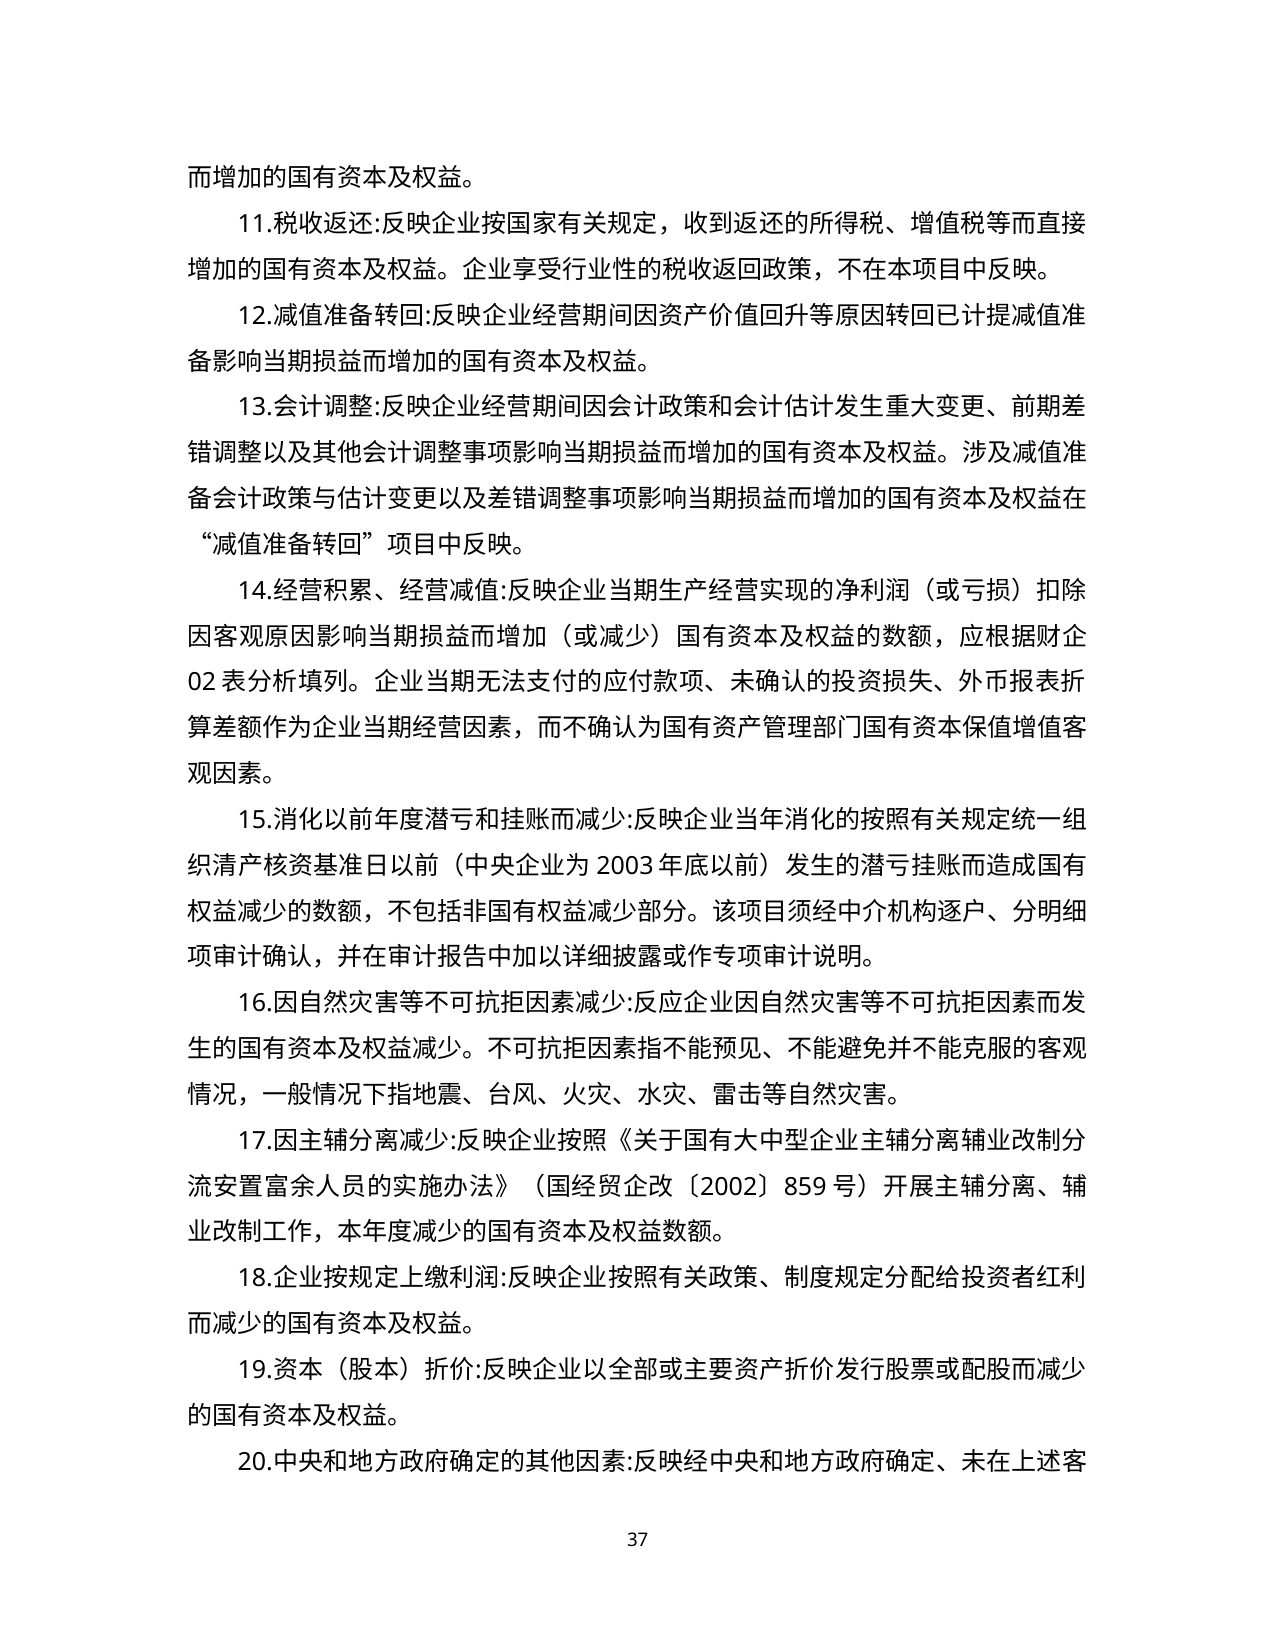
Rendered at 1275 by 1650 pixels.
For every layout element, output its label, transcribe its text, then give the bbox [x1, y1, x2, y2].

text 19.资本（股本）折价:反映企业以全部或主要资产折价发行股票或配股而减少的国有资本及权益。 [187, 1342, 1087, 1433]
text 15.消化以前年度潜亏和挂账而减少:反映企业当年消化的按照有关规定统一组织清产核资基准日以前（中央企业为2003年底以前）发生的潜亏挂账而造成国有权益减少的数额，不包括非国有权益减少部分。该项目须经中介机构逐户、分明细项审计确认，并在审计报告中加以详细披露或作专项审计说明。 [187, 792, 1087, 975]
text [187, 1433, 1087, 1479]
text 11.税收返还:反映企业按国家有关规定，收到返还的所得税、增值税等而直接增加的国有资本及权益。企业享受行业性的税收返回政策，不在本项目中反映。 [187, 196, 1087, 287]
text 14.经营积累、经营减值:反映企业当期生产经营实现的净利润（或亏损）扣除因客观原因影响当期损益而增加（或减少）国有资本及权益的数额，应根据财企02表分析填列。企业当期无法支付的应付款项、未确认的投资损失、外币报表折算差额作为企业当期经营因素，而不确认为国有资产管理部门国有资本保值增值客观因素。 [187, 562, 1087, 792]
text 16.因自然灾害等不可抗拒因素减少:反应企业因自然灾害等不可抗拒因素而发生的国有资本及权益减少。不可抗拒因素指不能预见、不能避免并不能克服的客观情况，一般情况下指地震、台风、火灾、水灾、雷击等自然灾害。 [187, 975, 1087, 1112]
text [187, 150, 1087, 196]
text 13.会计调整:反映企业经营期间因会计政策和会计估计发生重大变更、前期差错调整以及其他会计调整事项影响当期损益而增加的国有资本及权益。涉及减值准备会计政策与估计变更以及差错调整事项影响当期损益而增加的国有资本及权益在“减值准备转回”项目中反映。 [187, 379, 1087, 562]
text 12.减值准备转回:反映企业经营期间因资产价值回升等原因转回已计提减值准备影响当期损益而增加的国有资本及权益。 [187, 287, 1087, 379]
text 17.因主辅分离减少:反映企业按照《关于国有大中型企业主辅分离辅业改制分流安置富余人员的实施办法》（国经贸企改〔2002〕859号）开展主辅分离、辅业改制工作，本年度减少的国有资本及权益数额。 [187, 1112, 1087, 1250]
text 18.企业按规定上缴利润:反映企业按照有关政策、制度规定分配给投资者红利而减少的国有资本及权益。 [187, 1250, 1087, 1342]
